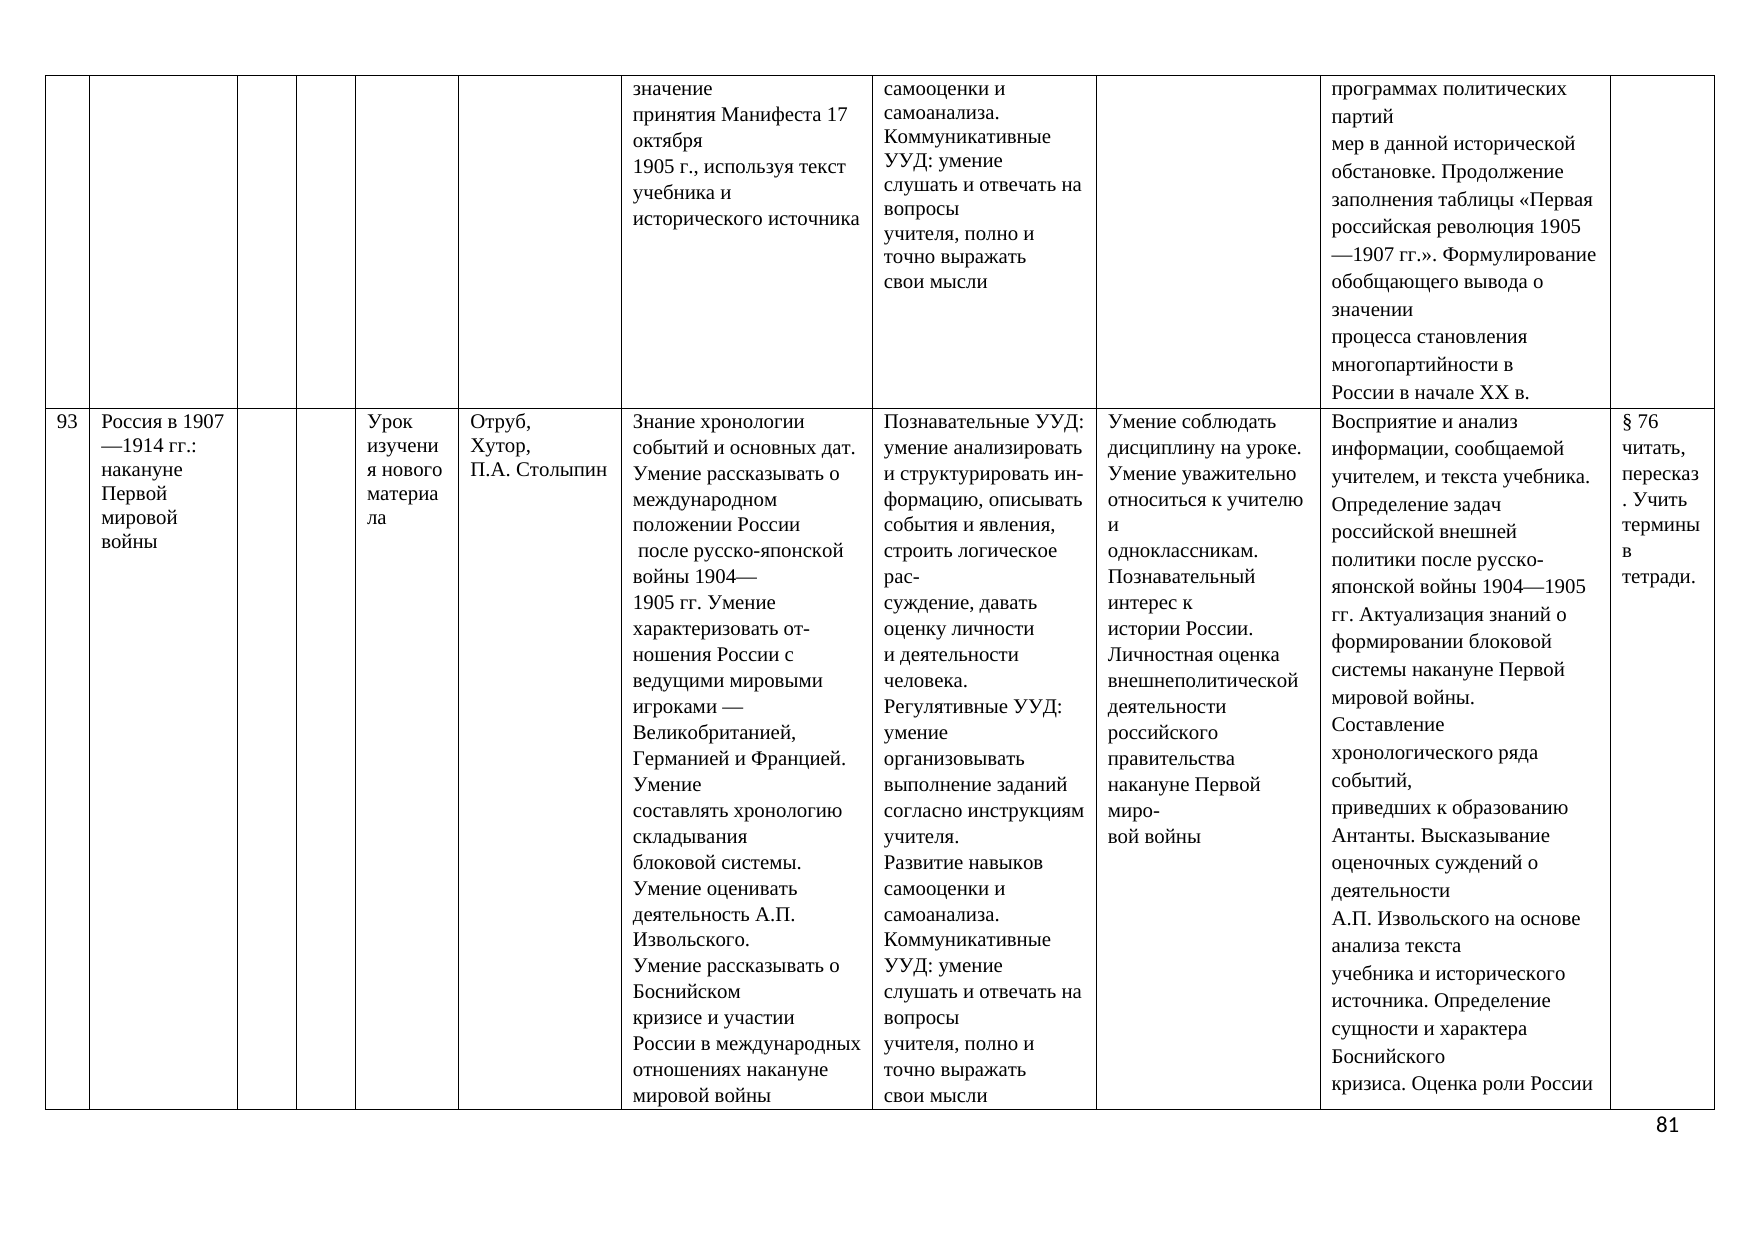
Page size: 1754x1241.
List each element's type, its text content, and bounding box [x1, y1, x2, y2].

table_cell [622, 409, 872, 1109]
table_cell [1321, 409, 1610, 1109]
table_cell [297, 409, 355, 1109]
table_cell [90, 76, 237, 408]
table_cell 92 [46, 76, 89, 408]
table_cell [356, 409, 458, 1109]
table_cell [459, 409, 621, 1109]
table_cell [238, 409, 296, 1109]
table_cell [1611, 409, 1714, 1109]
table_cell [1321, 76, 1610, 408]
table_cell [873, 76, 1096, 408]
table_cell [1097, 76, 1320, 408]
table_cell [1097, 409, 1320, 1109]
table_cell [356, 76, 458, 408]
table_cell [1611, 76, 1714, 408]
table_cell 93 [46, 409, 89, 1109]
table_cell [238, 76, 296, 408]
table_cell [90, 409, 237, 1109]
table_cell [297, 76, 355, 408]
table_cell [459, 76, 621, 408]
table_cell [622, 76, 872, 408]
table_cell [873, 409, 1096, 1109]
